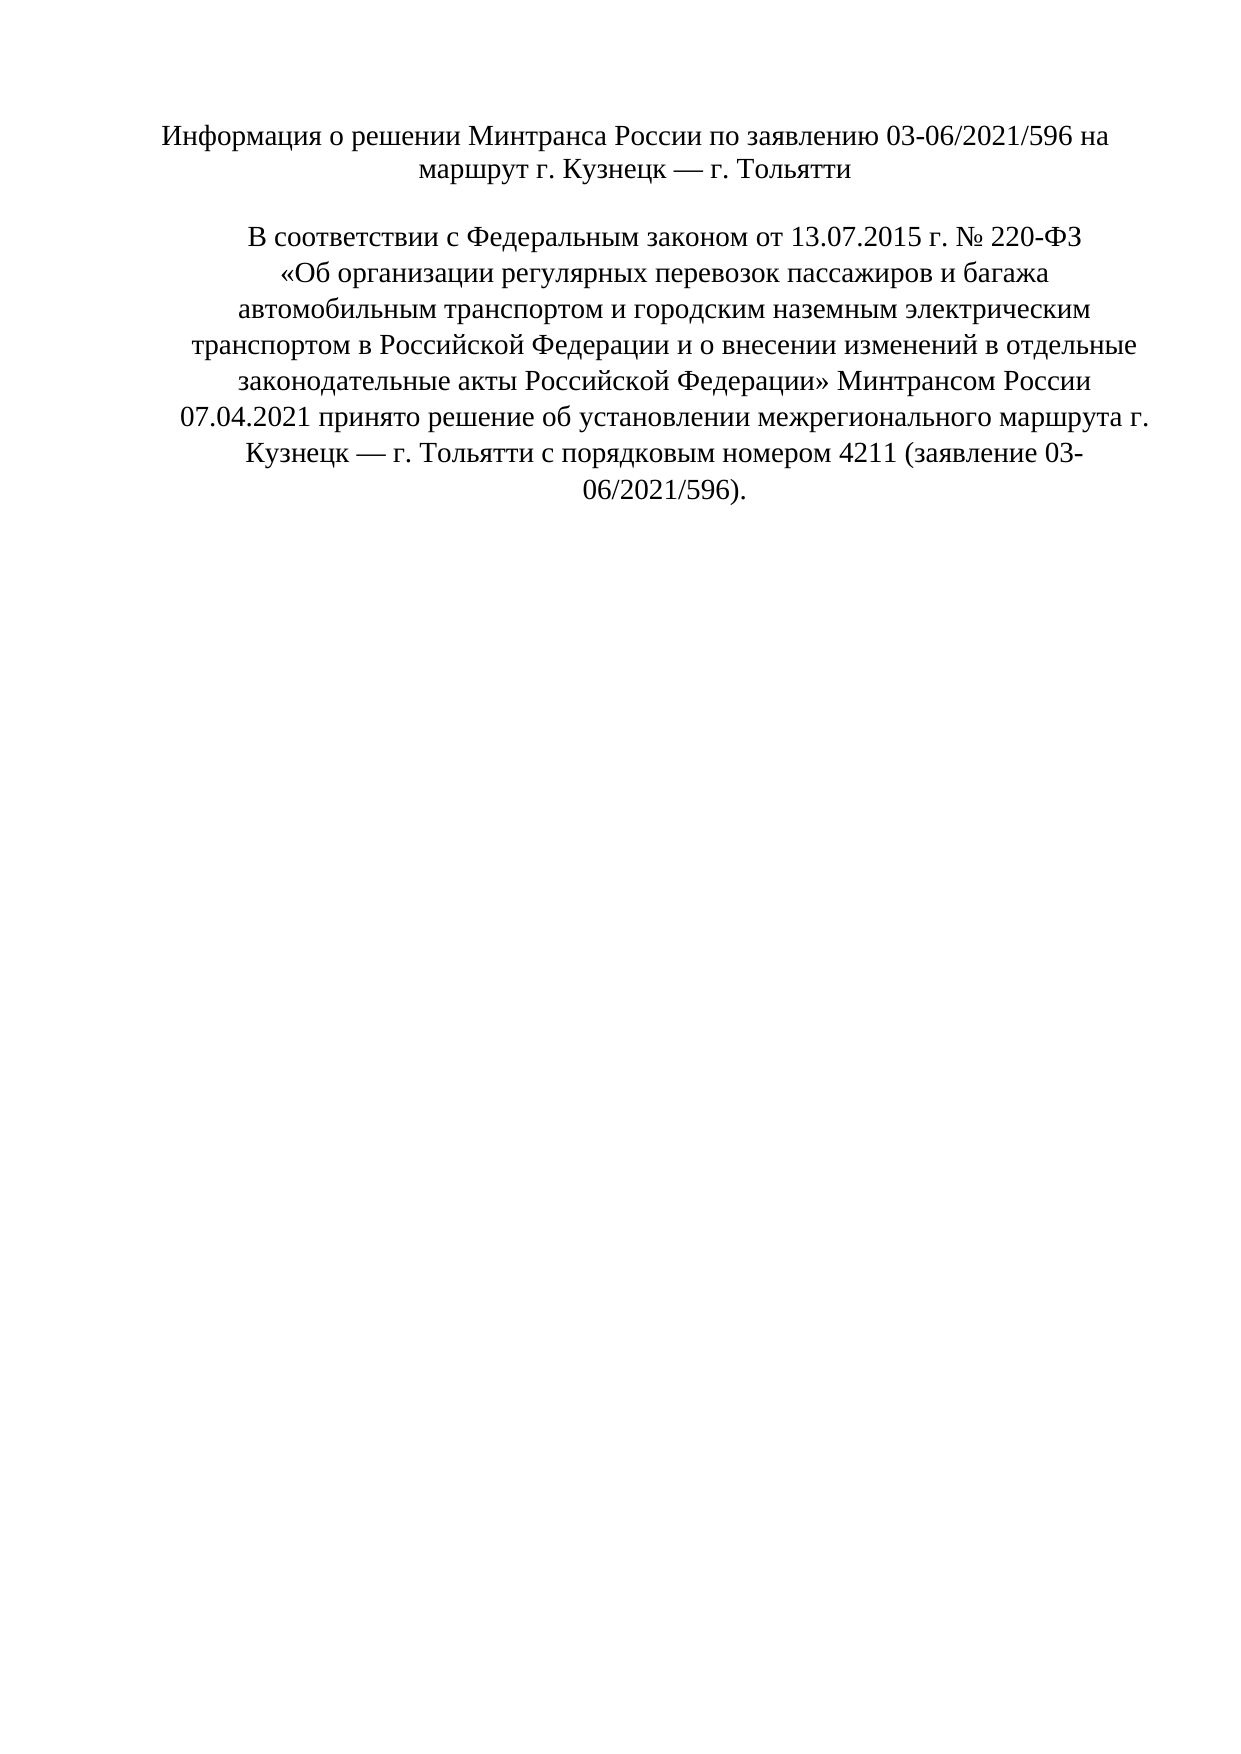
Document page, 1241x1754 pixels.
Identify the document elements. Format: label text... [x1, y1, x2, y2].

text В соответствии с Федеральным законом от 13.07.2015 г. № 220-ФЗ «Об организации регулярных перевозок пассажиров и багажа автомобильным транспортом и городским наземным электрическим транспортом в Российской Федерации и о внесении изменений в отдельные законодательные акты Российской Федерации» Минтрансом России 07.04.2021 принято решение об установлении межрегионального маршрута г. Кузнецк — г. Тольятти с порядковым номером 4211 (заявление 03-06/2021/596). [177, 219, 1152, 505]
text Информация о решении Минтранса России по заявлению 03-06/2021/596 на маршрут г. Кузнецк — г. Тольятти [118, 118, 1152, 185]
